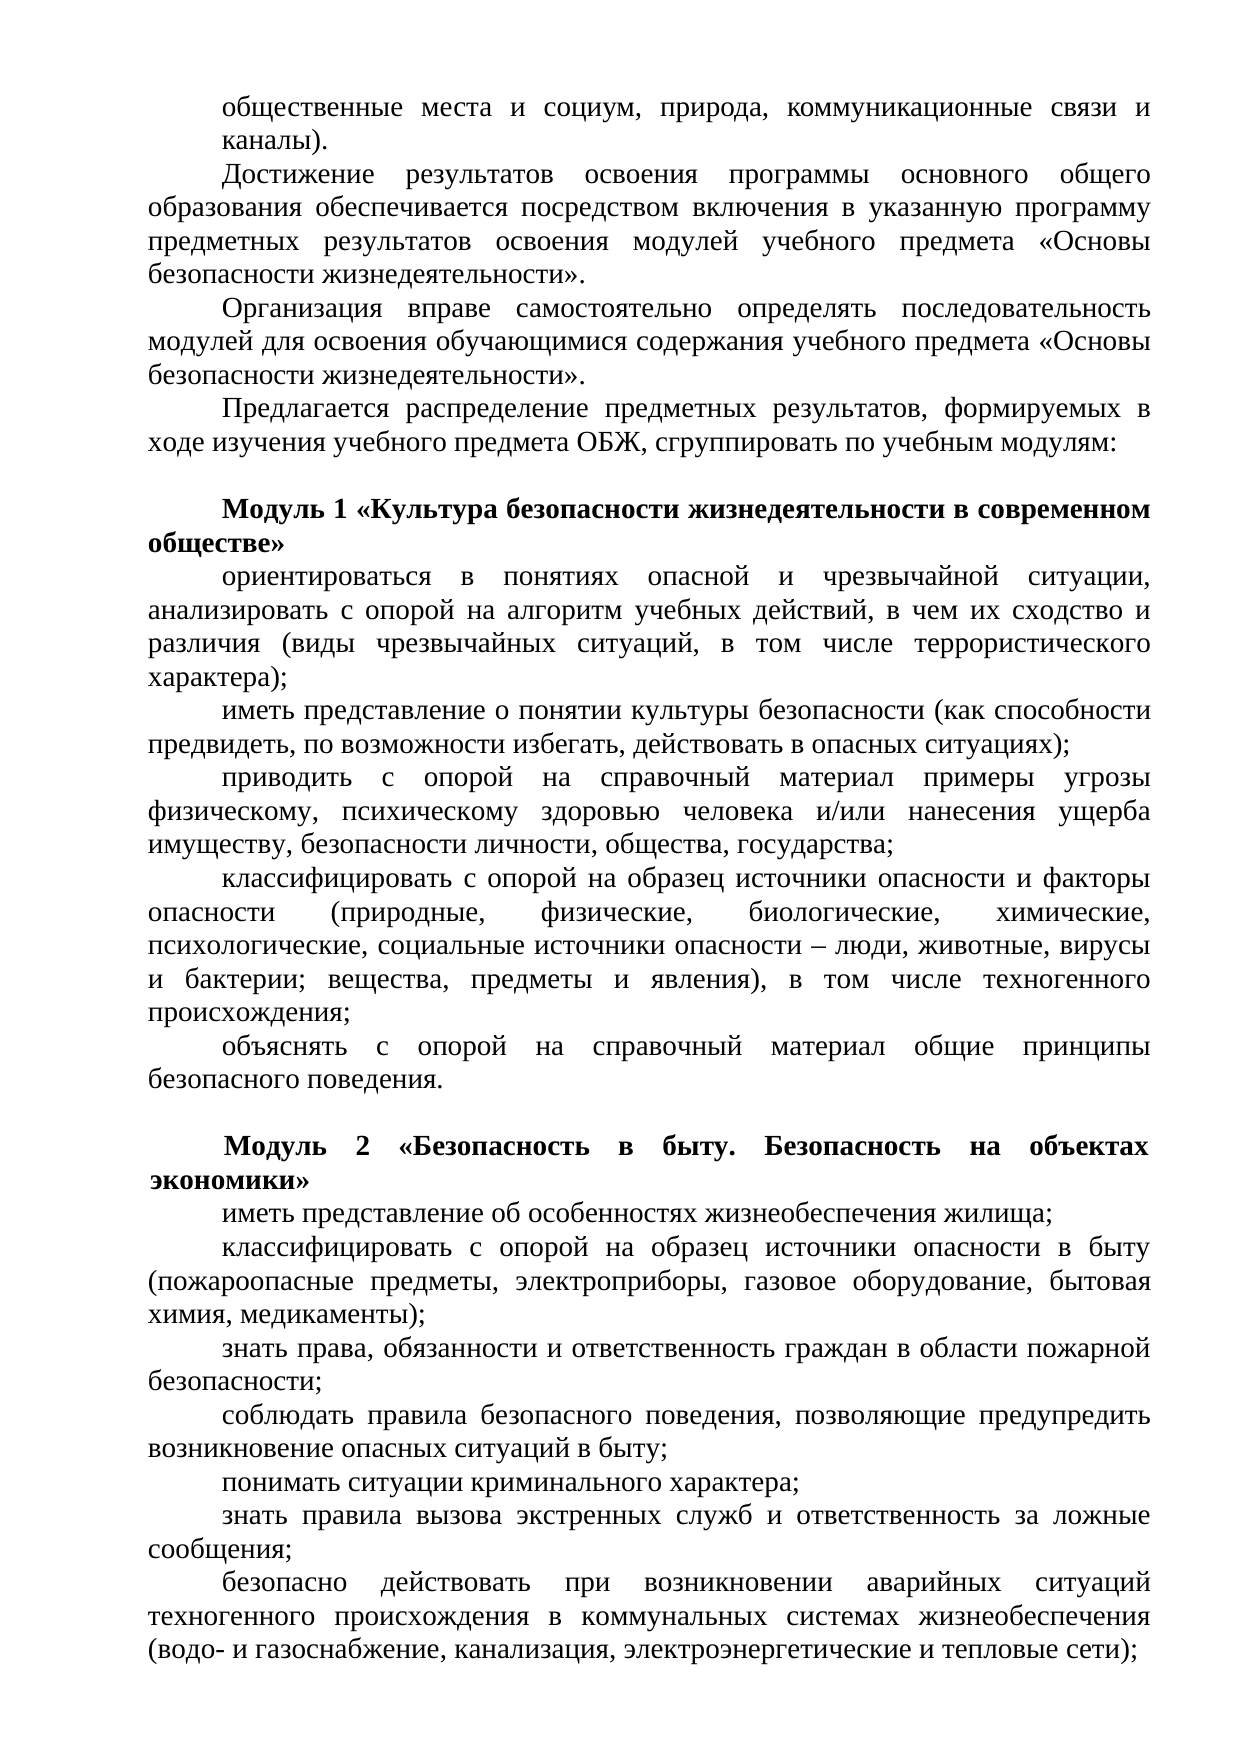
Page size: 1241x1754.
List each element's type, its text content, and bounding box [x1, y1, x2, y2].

text понимать ситуации криминального характера; [148, 1464, 1152, 1497]
text иметь представление о понятии культуры безопасности (как способности предвидеть, по возможности избегать, действовать в опасных ситуациях); [148, 692, 1152, 759]
text классифицировать с опорой на образец источники опасности и факторы опасности (природные, физические, биологические, химические, психологические, социальные источники опасности – люди, животные, вирусы и бактерии; вещества, предметы и явления), в том числе техногенного происхождения; [148, 860, 1152, 1028]
text Достижение результатов освоения программы основного общего образования обеспечивается посредством включения в указанную программу предметных результатов освоения модулей учебного предмета «Основы безопасности жизнедеятельности». [148, 156, 1152, 290]
text Модуль 2 «Безопасность в быту. Безопасность на объектах экономики» [150, 1128, 1149, 1196]
text Организация вправе самостоятельно определять последовательность модулей для освоения обучающимися содержания учебного предмета «Основы безопасности жизнедеятельности». [148, 290, 1152, 391]
text ориентироваться в понятиях опасной и чрезвычайной ситуации, анализировать с опорой на алгоритм учебных действий, в чем их сходство и различия (виды чрезвычайных ситуаций, в том числе террористического характера); [148, 558, 1152, 692]
text знать права, обязанности и ответственность граждан в области пожарной безопасности; [148, 1330, 1152, 1397]
text соблюдать правила безопасного поведения, позволяющие предупредить возникновение опасных ситуаций в быту; [148, 1397, 1152, 1464]
text Модуль 1 «Культура безопасности жизнедеятельности в современном обществе» [148, 491, 1152, 558]
text Предлагается распределение предметных результатов, формируемых в ходе изучения учебного предмета ОБЖ, сгруппировать по учебным модулям: [148, 391, 1152, 458]
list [192, 89, 1152, 156]
text приводить с опорой на справочный материал примеры угрозы физическому, психическому здоровью человека и/или нанесения ущерба имуществу, безопасности личности, общества, государства; [148, 759, 1152, 860]
text классифицировать с опорой на образец источники опасности в быту (пожароопасные предметы, электроприборы, газовое оборудование, бытовая химия, медикаменты); [148, 1229, 1152, 1330]
text безопасно действовать при возникновении аварийных ситуаций техногенного происхождения в коммунальных системах жизнеобеспечения (водо- и газоснабжение, канализация, электроэнергетические и тепловые сети); [148, 1564, 1152, 1665]
text знать правила вызова экстренных служб и ответственность за ложные сообщения; [148, 1497, 1152, 1564]
text иметь представление об особенностях жизнеобеспечения жилища; [148, 1196, 1152, 1229]
text объяснять с опорой на справочный материал общие принципы безопасного поведения. [148, 1028, 1152, 1095]
